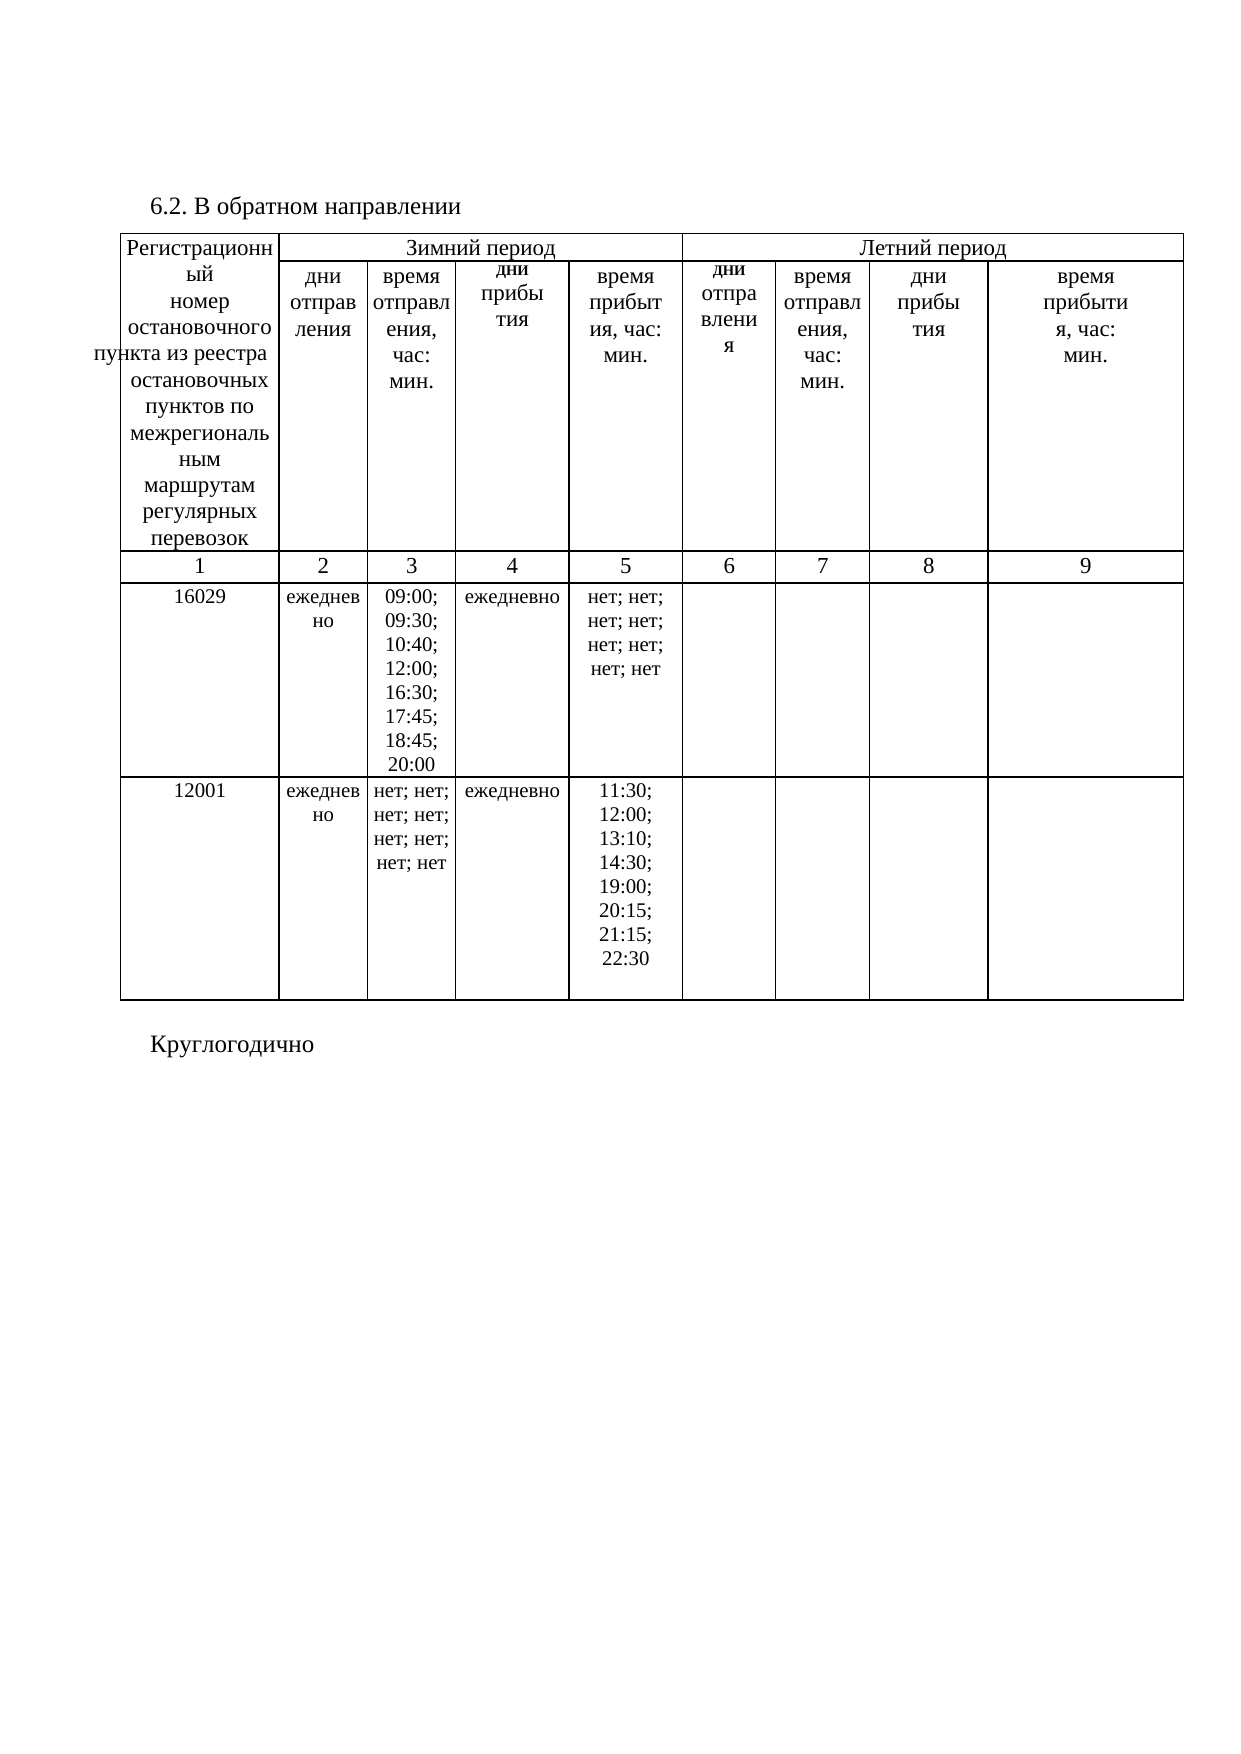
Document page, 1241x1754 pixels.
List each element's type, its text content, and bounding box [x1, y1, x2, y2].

table_cell [683, 778, 775, 999]
table_cell [989, 584, 1183, 776]
table_cell [683, 584, 775, 776]
table_cell время прибыт ия, час: мин. [570, 262, 682, 550]
table_cell 9 [989, 552, 1183, 582]
table_cell 16029 [121, 584, 278, 776]
table_cell ежедневно [280, 584, 367, 776]
table_header Летний период [683, 234, 1183, 260]
text 6.2. В обратном направлении [150, 191, 1090, 220]
table_cell 8 [870, 552, 987, 582]
table_cell время отправл ения, час: мин. [776, 262, 869, 550]
table_cell ежедневно [456, 778, 568, 999]
table_cell 1 [121, 552, 278, 582]
table_cell 2 [280, 552, 367, 582]
table_cell 09:00; 09:30; 10:40; 12:00; 16:30; 17:45; 18:45; 20:00 [368, 584, 455, 776]
table_cell 5 [570, 552, 682, 582]
table_cell 12001 [121, 778, 278, 999]
table_cell 11:30; 12:00; 13:10; 14:30; 19:00; 20:15; 21:15; 22:30 [570, 778, 682, 999]
table_cell время отправл ения, час: мин. [368, 262, 455, 550]
table_cell [870, 778, 987, 999]
table_cell 4 [456, 552, 568, 582]
text Круглогодично [150, 1029, 1090, 1058]
table_cell [776, 584, 869, 776]
table_cell дни отправ ления [280, 262, 367, 550]
table_cell дни прибы тия [870, 262, 987, 550]
table_cell время прибыти я, час: мин. [989, 262, 1183, 550]
table_cell [989, 778, 1183, 999]
table_cell ДНИ прибы тия [456, 262, 568, 550]
table_cell ежедневно [456, 584, 568, 776]
table_cell 7 [776, 552, 869, 582]
table_cell [776, 778, 869, 999]
table_header Зимний период [280, 234, 682, 260]
table_cell нет; нет; нет; нет; нет; нет; нет; нет [570, 584, 682, 776]
table_cell ДНИ отпра влени я [683, 262, 775, 550]
table_cell 6 [683, 552, 775, 582]
table_cell нет; нет; нет; нет; нет; нет; нет; нет [368, 778, 455, 999]
table_cell [870, 584, 987, 776]
table_header Регистрационный номер остановочного пункта из реестра остановочных пунктов по межрегиональным маршрутам регулярных перевозок [121, 234, 278, 550]
table_cell ежедневно [280, 778, 367, 999]
table_cell 3 [368, 552, 455, 582]
